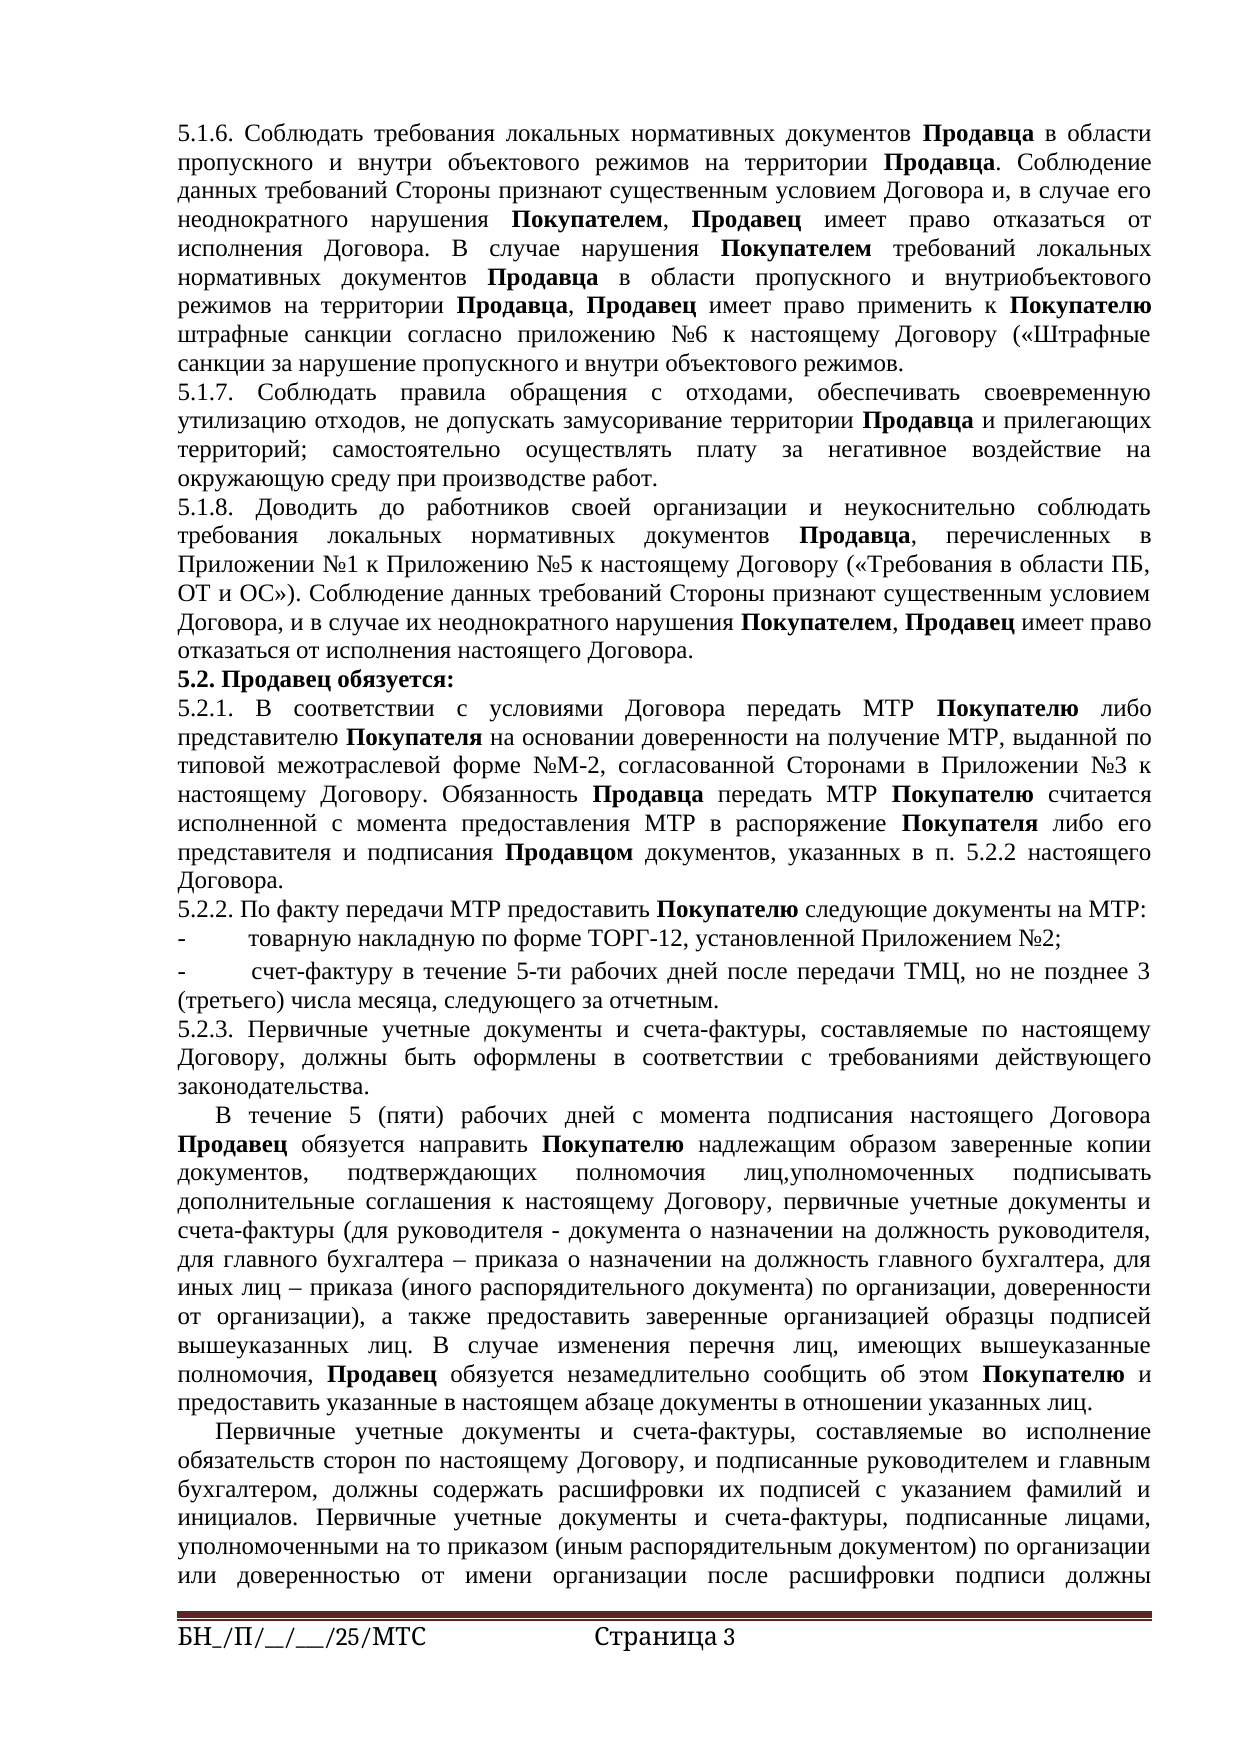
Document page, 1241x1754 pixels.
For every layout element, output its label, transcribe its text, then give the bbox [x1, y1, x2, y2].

text - счет-фактуру в течение 5-ти рабочих дней после передачи ТМЦ, но не позднее 3 (третьего) числа месяца, следующего за отчетным. [177, 956, 1152, 1014]
text 5.2.3. Первичные учетные документы и счета-фактуры, составляемые по настоящему Договору, должны быть оформлены в соответствии с требованиями действующего законодательства. [177, 1014, 1152, 1100]
text 5.1.6. Соблюдать требования локальных нормативных документов Продавца в области пропускного и внутри объектового режимов на территории Продавца. Соблюдение данных требований Стороны признают существенным условием Договора и, в случае его неоднократного нарушения Покупателем, Продавец имеет право отказаться от исполнения Договора. В случае нарушения Покупателем требований локальных нормативных документов Продавца в области пропускного и внутриобъектового режимов на территории Продавца, Продавец имеет право применить к Покупателю штрафные санкции согласно приложению №6 к настоящему Договору («Штрафные санкции за нарушение пропускного и внутри объектового режимов. [177, 118, 1152, 377]
text 5.1.8. Доводить до работников своей организации и неукоснительно соблюдать требования локальных нормативных документов Продавца, перечисленных в Приложении №1 к Приложению №5 к настоящему Договору («Требования в области ПБ, ОТ и ОС»). Соблюдение данных требований Стороны признают существенным условием Договора, и в случае их неоднократного нарушения Покупателем, Продавец имеет право отказаться от исполнения настоящего Договора. [177, 492, 1152, 664]
text 5.2.1. В соответствии с условиями Договора передать МТР Покупателю либо представителю Покупателя на основании доверенности на получение МТР, выданной по типовой межотраслевой форме №М-2, согласованной Сторонами в Приложении №3 к настоящему Договору. Обязанность Продавца передать МТР Покупателю считается исполненной с момента предоставления МТР в распоряжение Покупателя либо его представителя и подписания Продавцом документов, указанных в п. 5.2.2 настоящего Договора. [177, 693, 1152, 894]
text 5.2.2. По факту передачи МТР предоставить Покупателю следующие документы на МТР: [177, 894, 1152, 923]
text - товарную накладную по форме ТОРГ-12, установленной Приложением №2; [177, 923, 1152, 952]
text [177, 1416, 1152, 1589]
text 5.2. Продавец обязуется: [177, 664, 1152, 693]
text 5.1.7. Соблюдать правила обращения с отходами, обеспечивать своевременную утилизацию отходов, не допускать замусоривание территории Продавца и прилегающих территорий; самостоятельно осуществлять плату за негативное воздействие на окружающую среду при производстве работ. [177, 377, 1152, 492]
text В течение 5 (пяти) рабочих дней с момента подписания настоящего Договора Продавец обязуется направить Покупателю надлежащим образом заверенные копии документов, подтверждающих полномочия лиц,уполномоченных подписывать дополнительные соглашения к настоящему Договору, первичные учетные документы и счета-фактуры (для руководителя - документа о назначении на должность руководителя, для главного бухгалтера – приказа о назначении на должность главного бухгалтера, для иных лиц – приказа (иного распорядительного документа) по организации, доверенности от организации), а также предоставить заверенные организацией образцы подписей вышеуказанных лиц. В случае изменения перечня лиц, имеющих вышеуказанные полномочия, Продавец обязуется незамедлительно сообщить об этом Покупателю и предоставить указанные в настоящем абзаце документы в отношении указанных лиц. [177, 1100, 1152, 1416]
